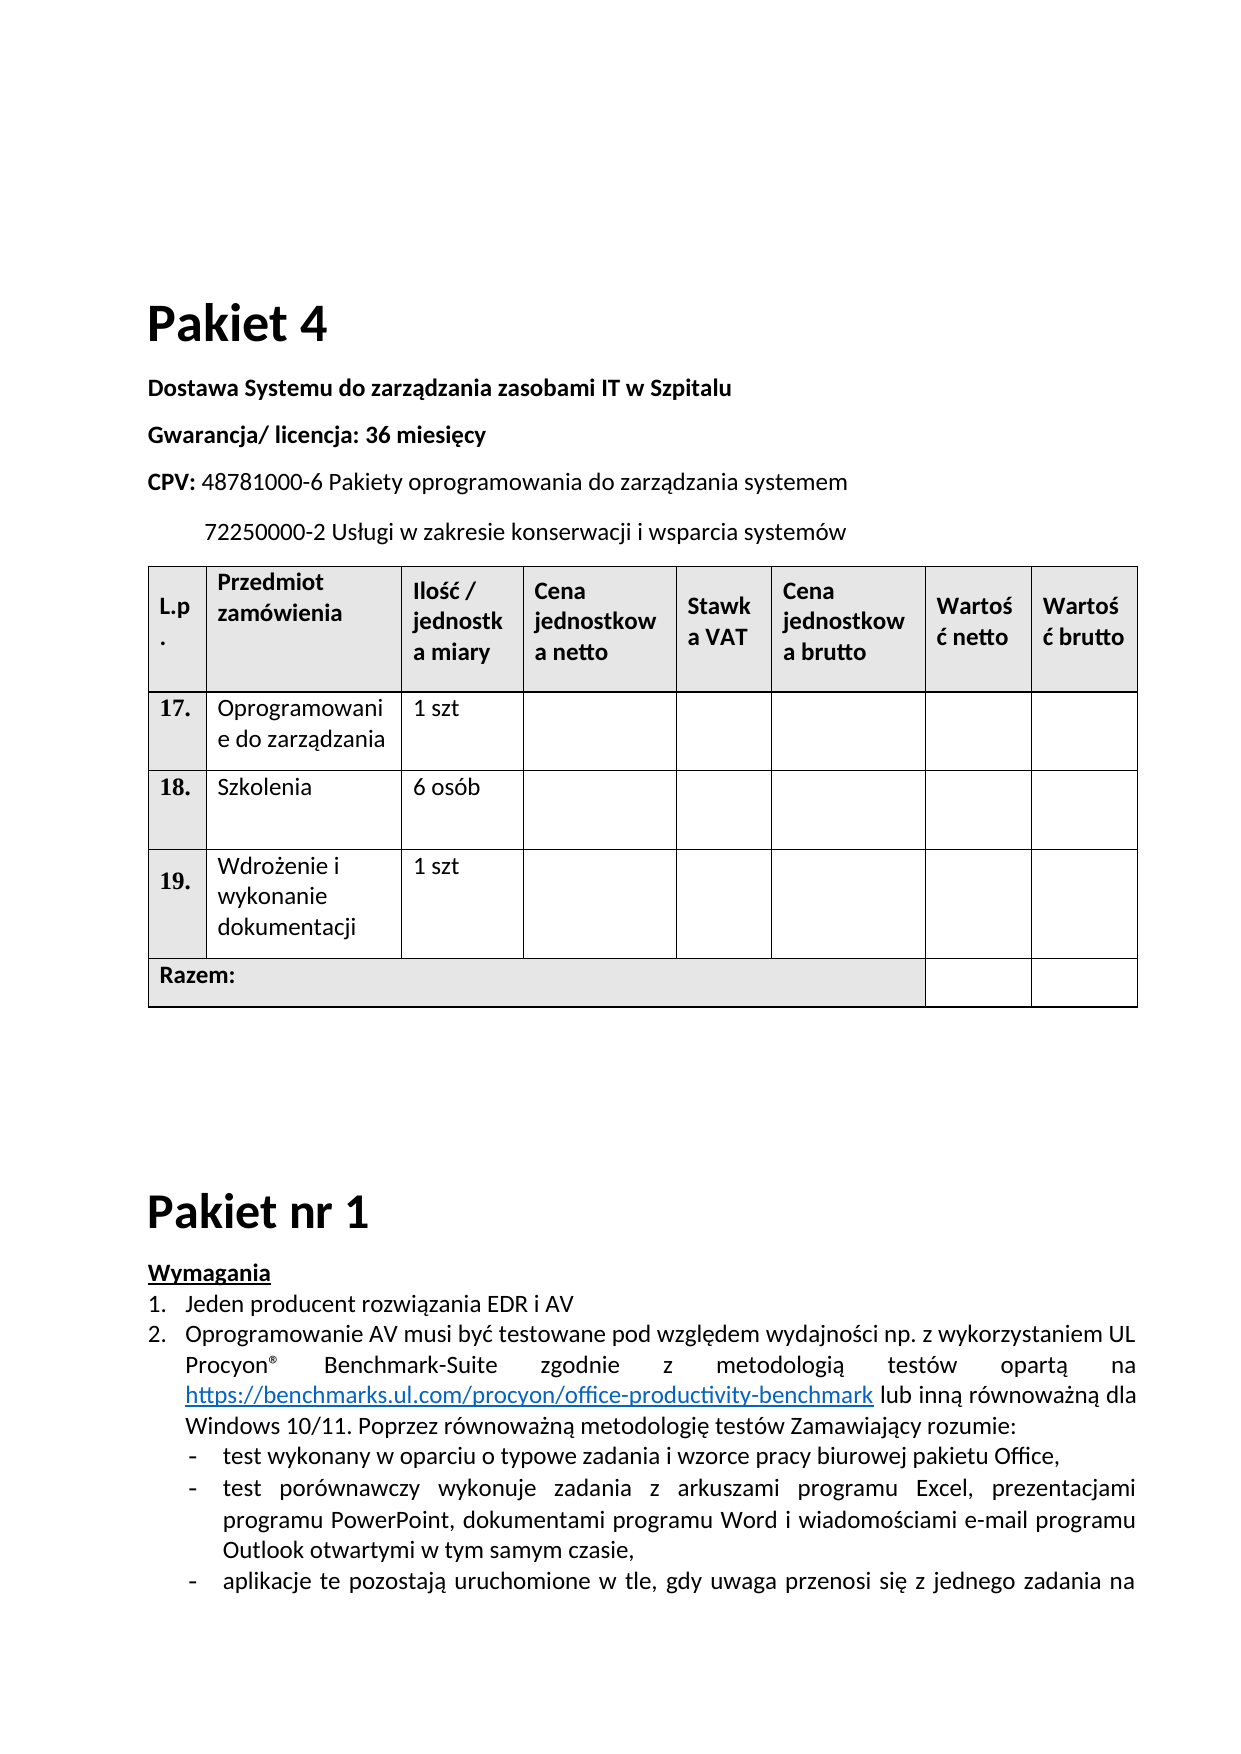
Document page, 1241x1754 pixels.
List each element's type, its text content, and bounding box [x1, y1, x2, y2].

text Wymagania [148, 1257, 1137, 1288]
table_cell 1 szt [402, 693, 523, 770]
table_cell Wdrożenie i wykonanie dokumentacji [207, 850, 401, 958]
table_cell Szkolenia [207, 771, 401, 849]
table_cell [772, 771, 925, 849]
list test wykonany w oparciu o typowe zadania i wzorce pracy biurowej pakietu Office, [185, 1440, 1137, 1472]
table_cell [926, 850, 1031, 958]
table_cell Razem: [149, 959, 925, 1006]
list Jeden producent rozwiązania EDR i AV [148, 1288, 1137, 1318]
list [185, 1565, 1137, 1597]
table_cell 6 osób [402, 771, 523, 849]
table_header Wartość brutto [1032, 567, 1137, 691]
table_cell [677, 771, 771, 849]
table_cell [677, 850, 771, 958]
table_cell [772, 850, 925, 958]
text Gwarancja/ licencja: 36 miesięcy [148, 419, 1137, 450]
table_cell [926, 959, 1031, 1006]
table_cell [149, 693, 206, 770]
table_cell [926, 771, 1031, 849]
text 72250000-2 Usługi w zakresie konserwacji i wsparcia systemów [148, 516, 1137, 546]
table_cell [149, 850, 206, 958]
table_cell [524, 771, 676, 849]
table_header Ilość / jednostka miary [402, 567, 523, 691]
text Pakiet 4 [148, 289, 1137, 355]
table_cell [1032, 959, 1137, 1006]
table_header Cena jednostkowa netto [524, 567, 676, 691]
list test porównawczy wykonuje zadania z arkuszami programu Excel, prezentacjami programu PowerPoint, dokumentami programu Word i wiadomościami e-mail programu Outlook otwartymi w tym samym czasie, [185, 1472, 1137, 1565]
table_cell [524, 693, 676, 770]
table_cell 1 szt [402, 850, 523, 958]
table_cell [677, 693, 771, 770]
table_header Przedmiot zamówienia [207, 567, 401, 691]
table_cell [1032, 693, 1137, 770]
list Oprogramowanie AV musi być testowane pod względem wydajności np. z wykorzystaniem UL Procyon® Benchmark-Suite zgodnie z metodologią testów opartą na https://benchmarks.ul.com/procyon/office-productivity-benchmark lub inną równoważną dla Windows 10/11. Poprzez równoważną metodologię testów Zamawiający rozumie: [148, 1318, 1137, 1440]
table_cell [772, 693, 925, 770]
table_header Cena jednostkowa brutto [772, 567, 925, 691]
table_header L.p. [149, 567, 206, 691]
table_cell [149, 771, 206, 849]
table_header Stawka VAT [677, 567, 771, 691]
table_cell [1032, 850, 1137, 958]
table_cell [926, 693, 1031, 770]
text Dostawa Systemu do zarządzania zasobami IT w Szpitalu [148, 372, 1137, 402]
text Pakiet nr 1 [148, 1179, 1137, 1241]
table_cell [524, 850, 676, 958]
text CPV: 48781000-6 Pakiety oprogramowania do zarządzania systemem [148, 466, 1137, 497]
table_cell [1032, 771, 1137, 849]
table_header Wartość netto [926, 567, 1031, 691]
table_cell Oprogramowanie do zarządzania [207, 693, 401, 770]
